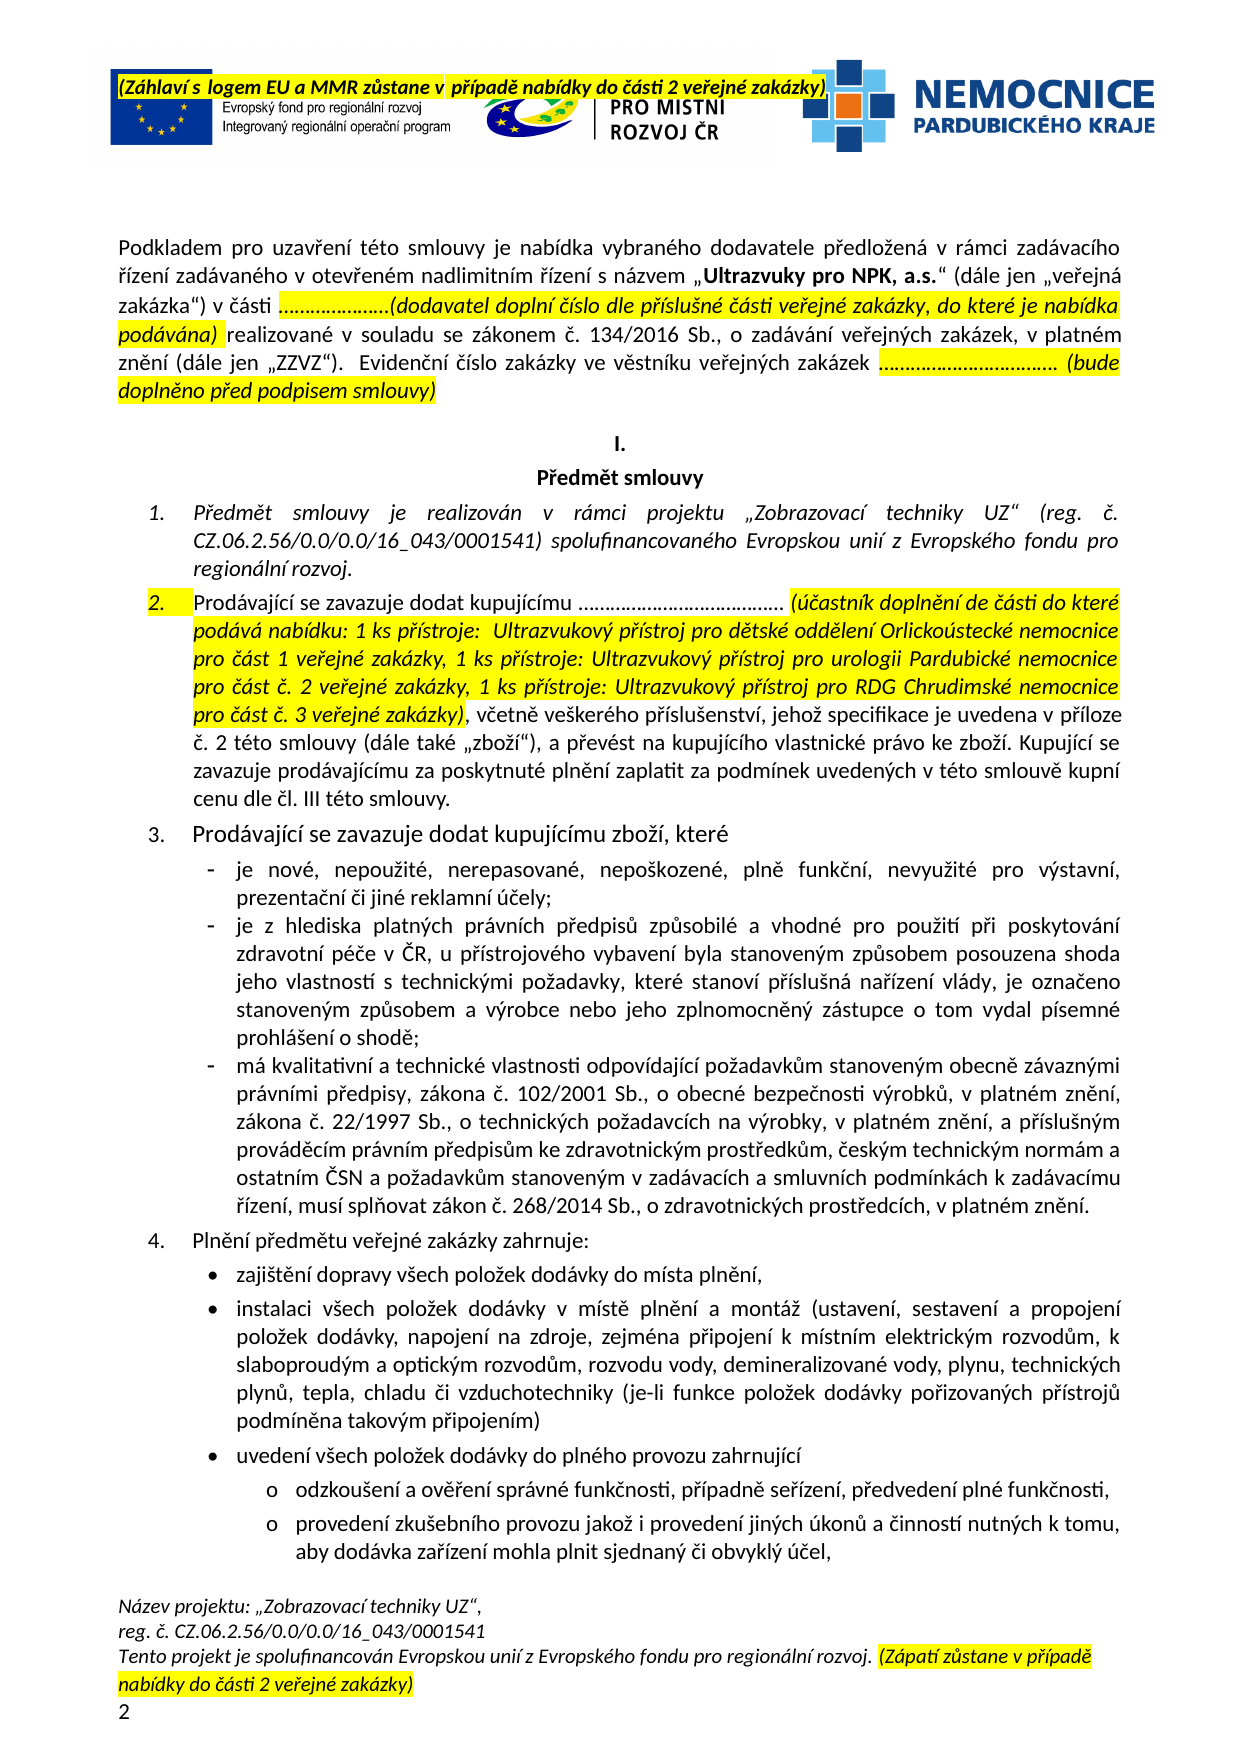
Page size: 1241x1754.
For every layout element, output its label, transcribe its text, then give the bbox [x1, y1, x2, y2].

list Předmět smlouvy je realizován v rámci projektu „Zobrazovací techniky UZ“ (reg. č. CZ.06.2.56/0.0/0.0/16_043/0001541) spolufinancovaného Evropskou unií z Evropského fondu pro regionální rozvoj. [148, 498, 1122, 582]
list má kvalitativní a technické vlastnosti odpovídající požadavkům stanoveným obecně závaznými právními předpisy, zákona č. 102/2001 Sb., o obecné bezpečnosti výrobků, v platném znění, zákona č. 22/1997 Sb., o technických požadavcích na výrobky, v platném znění, a příslušným prováděcím právním předpisům ke zdravotnickým prostředkům, českým technickým normám a ostatním ČSN a požadavkům stanoveným v zadávacích a smluvních podmínkách k zadávacímu řízení, musí splňovat zákon č. 268/2014 Sb., o zdravotnických prostředcích, v platném znění. [207, 1051, 1122, 1219]
text • uvedení všech položek dodávky do plného provozu zahrnující [118, 1441, 1122, 1469]
list Prodávající se zavazuje dodat kupujícímu ………………………………… (účastník doplnění de části do které podává nabídku: 1 ks přístroje: Ultrazvukový přístroj pro dětské oddělení Orlickoústecké nemocnice pro část 1 veřejné zakázky, 1 ks přístroje: Ultrazvukový přístroj pro urologii Pardubické nemocnice pro část č. 2 veřejné zakázky, 1 ks přístroje: Ultrazvukový přístroj pro RDG Chrudimské nemocnice pro část č. 3 veřejné zakázky), včetně veškerého příslušenství, jehož specifikace je uvedena v příloze č. 2 této smlouvy (dále také „zboží“), a převést na kupujícího vlastnické právo ke zboží. Kupující se zavazuje prodávajícímu za poskytnuté plnění zaplatit za podmínek uvedených v této smlouvě kupní cenu dle čl. III této smlouvy. [148, 588, 1122, 812]
text o provedení zkušebního provozu jakož i provedení jiných úkonů a činností nutných k tomu, aby dodávka zařízení mohla plnit sjednaný či obvyklý účel, [266, 1509, 1122, 1565]
text o odzkoušení a ověření správné funkčnosti, případně seřízení, předvedení plné funkčnosti, [118, 1475, 1122, 1503]
text Předmět smlouvy [118, 463, 1122, 492]
list je z hlediska platných právních předpisů způsobilé a vhodné pro použití při poskytování zdravotní péče v ČR, u přístrojového vybavení byla stanoveným způsobem posouzena shoda jeho vlastností s technickými požadavky, které stanoví příslušná nařízení vlády, je označeno stanoveným způsobem a výrobce nebo jeho zplnomocněný zástupce o tom vydal písemné prohlášení o shodě; [207, 911, 1122, 1051]
list je nové, nepoužité, nerepasované, nepoškozené, plně funkční, nevyužité pro výstavní, prezentační či jiné reklamní účely; [207, 855, 1122, 911]
list Plnění předmětu veřejné zakázky zahrnuje: [148, 1226, 1122, 1254]
text • instalaci všech položek dodávky v místě plnění a montáž (ustavení, sestavení a propojení položek dodávky, napojení na zdroje, zejména připojení k místním elektrickým rozvodům, k slaboproudým a optickým rozvodům, rozvodu vody, demineralizované vody, plynu, technických plynů, tepla, chladu či vzduchotechniky (je-li funkce položek dodávky pořizovaných přístrojů podmíněna takovým připojením) [207, 1294, 1122, 1434]
text • zajištění dopravy všech položek dodávky do místa plnění, [118, 1260, 1122, 1288]
picture [801, 58, 1155, 153]
text I. [118, 429, 1122, 457]
list Prodávající se zavazuje dodat kupujícímu zboží, které [148, 818, 1122, 849]
text Podkladem pro uzavření této smlouvy je nabídka vybraného dodavatele předložená v rámci zadávacího řízení zadávaného v otevřeném nadlimitním řízení s názvem „Ultrazvuky pro NPK, a.s.“ (dále jen „veřejná zakázka“) v části …………………(dodavatel doplní číslo dle příslušné části veřejné zakázky, do které je nabídka podávána) realizované v souladu se zákonem č. 134/2016 Sb., o zadávání veřejných zakázek, v platném znění (dále jen „ZZVZ“). Evidenční číslo zakázky ve věstníku veřejných zakázek ……………………………. (bude doplněno před podpisem smlouvy) [118, 233, 1122, 404]
picture [88, 43, 777, 170]
